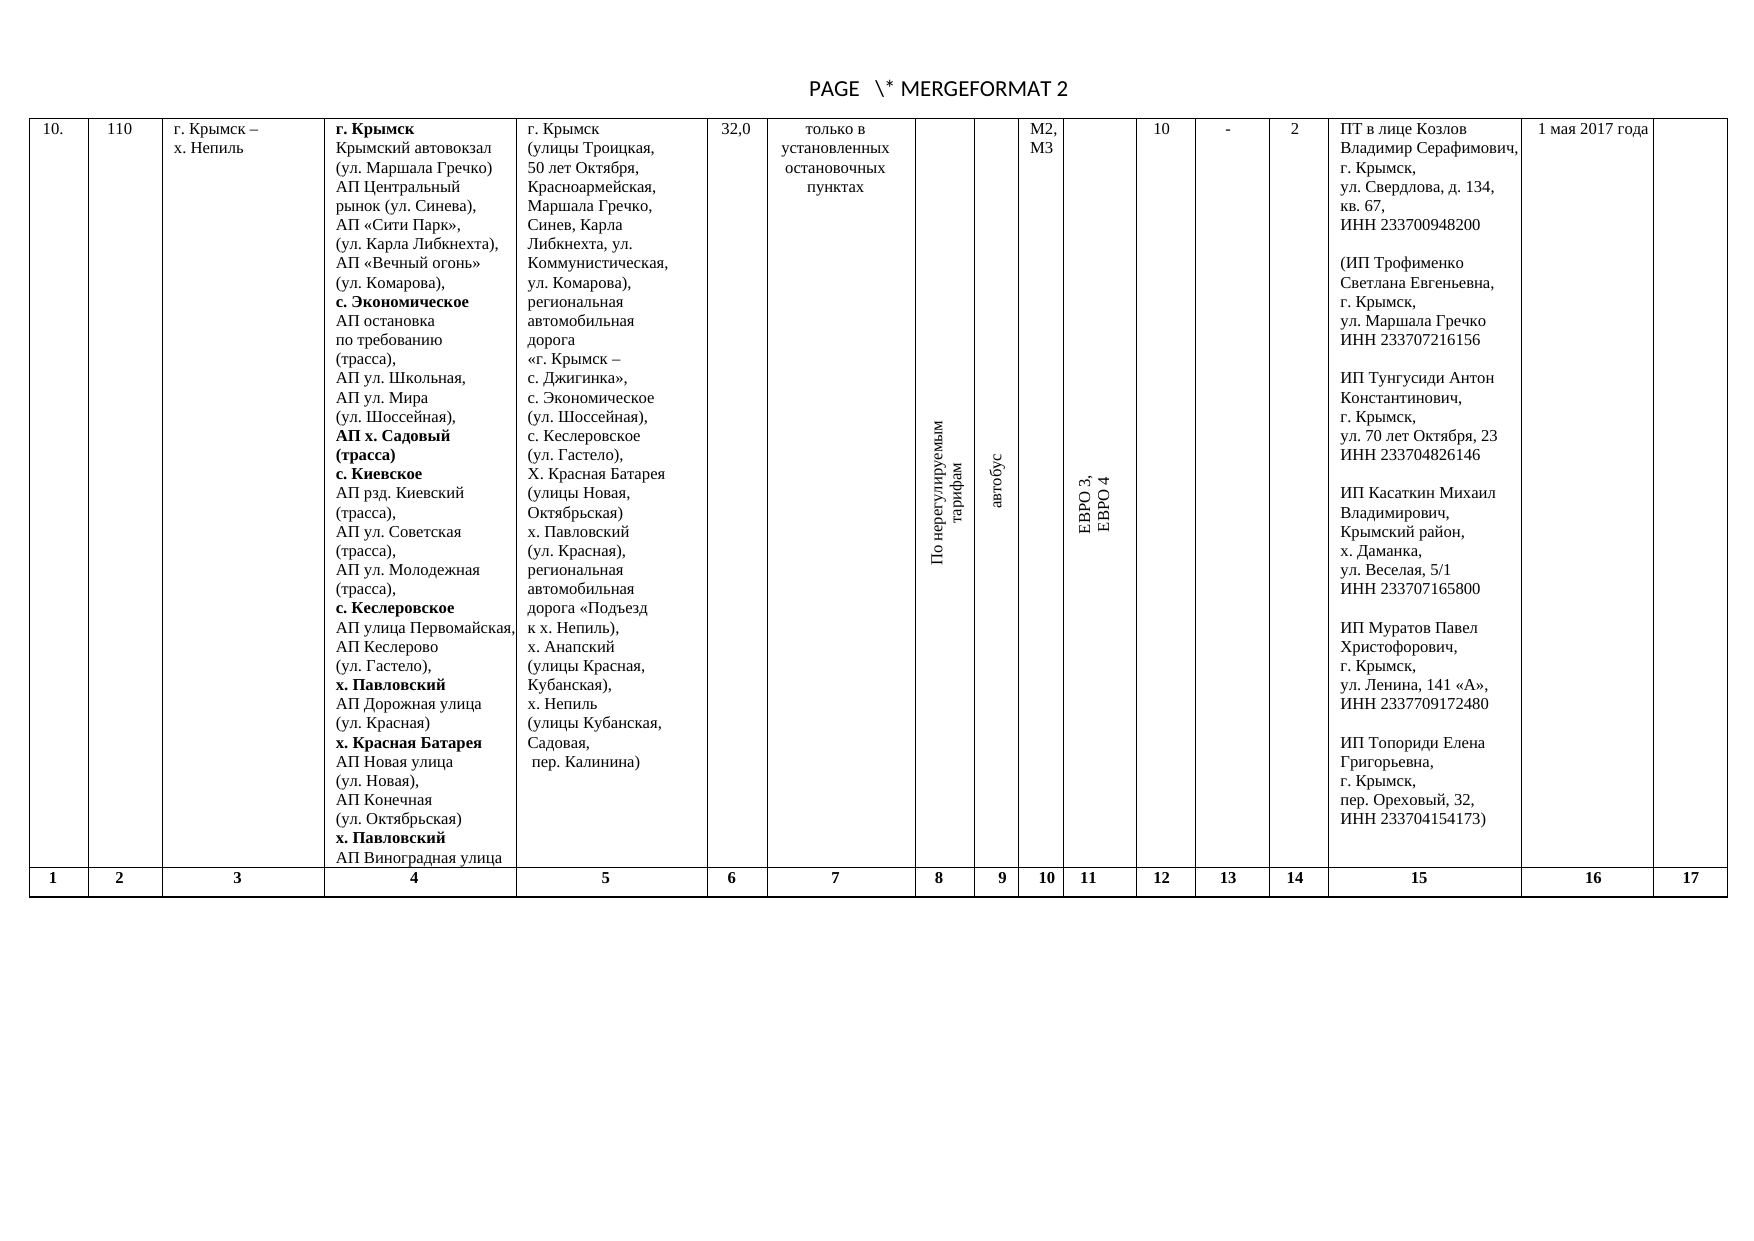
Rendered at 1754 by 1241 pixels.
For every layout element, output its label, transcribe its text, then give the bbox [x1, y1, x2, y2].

table_cell автобус [975, 119, 1018, 867]
table_cell 4 [325, 868, 516, 896]
table_cell 7 [768, 868, 915, 896]
table_cell 32,0 [708, 119, 767, 867]
table_cell 10 [1137, 119, 1195, 867]
table_cell М2, М3 [1019, 119, 1063, 867]
table_cell г. Крымск (улицы Троицкая, 50 лет Октября, Красноармейская, Маршала Гречко, Синев, Карла Либкнехта, ул. Коммунистическая, ул. Комарова), региональная автомобильная дорога «г. Крымск – с. Джигинка», с. Экономическое (ул. Шоссейная), с. Кеслеровское (ул. Гастело), Х. Красная Батарея (улицы Новая, Октябрьская) х. Павловский (ул. Красная), региональная автомобильная дорога «Подъезд к х. Непиль), х. Анапский (улицы Красная, Кубанская), х. Непиль (улицы Кубанская, Садовая, пер. Калинина) [517, 119, 707, 867]
table_cell 11 [1064, 868, 1136, 896]
table_cell 1 мая 2017 года [1522, 119, 1653, 867]
table_cell 14 [1270, 868, 1328, 896]
table_cell 16 [1522, 868, 1653, 896]
table_cell 15 [1329, 868, 1521, 896]
table_cell 1 [30, 868, 88, 896]
table_cell 6 [708, 868, 767, 896]
table_cell - [1196, 119, 1269, 867]
table_cell 2 [1270, 119, 1328, 867]
table_cell По нерегулируемым тарифам [916, 119, 974, 867]
table_cell 13 [1196, 868, 1269, 896]
table_cell ПТ в лице Козлов Владимир Серафимович, г. Крымск, ул. Свердлова, д. 134, кв. 67, ИНН 233700948200 (ИП Трофименко Светлана Евгеньевна, г. Крымск, ул. Маршала Гречко ИНН 233707216156 ИП Тунгусиди Антон Константинович, г. Крымск, ул. 70 лет Октября, 23 ИНН 233704826146 ИП Касаткин Михаил Владимирович, Крымский район, х. Даманка, ул. Веселая, 5/1 ИНН 233707165800 ИП Муратов Павел Христофорович, г. Крымск, ул. Ленина, 141 «А», ИНН 2337709172480 ИП Топориди Елена Григорьевна, г. Крымск, пер. Ореховый, 32, ИНН 233704154173) [1329, 119, 1521, 867]
table_cell 17 [1654, 868, 1727, 896]
table_cell только в установленных остановочных пунктах [768, 119, 915, 867]
table_cell 10 [1019, 868, 1063, 896]
table_cell 10. [30, 119, 88, 867]
table_cell 3 [163, 868, 324, 896]
table_cell [1654, 119, 1727, 867]
table_cell 9 [975, 868, 1018, 896]
table_cell 8 [916, 868, 974, 896]
table_cell 110 [89, 119, 162, 867]
table_cell 12 [1137, 868, 1195, 896]
table_cell г. Крымск – х. Непиль [163, 119, 324, 867]
table_cell 5 [517, 868, 707, 896]
table_cell г. Крымск Крымский автовокзал (ул. Маршала Гречко) АП Центральный рынок (ул. Синева), АП «Сити Парк», (ул. Карла Либкнехта), АП «Вечный огонь» (ул. Комарова), с. Экономическое АП остановка по требованию (трасса), АП ул. Школьная, АП ул. Мира (ул. Шоссейная), АП х. Садовый (трасса) с. Киевское АП рзд. Киевский (трасса), АП ул. Советская (трасса), АП ул. Молодежная (трасса), с. Кеслеровское АП улица Первомайская, АП Кеслерово (ул. Гастело), х. Павловский АП Дорожная улица (ул. Красная) х. Красная Батарея АП Новая улица (ул. Новая), АП Конечная (ул. Октябрьская) х. Павловский АП Виноградная улица [325, 119, 516, 867]
table_cell ЕВРО 3, ЕВРО 4 [1064, 119, 1136, 867]
table_cell 2 [89, 868, 162, 896]
